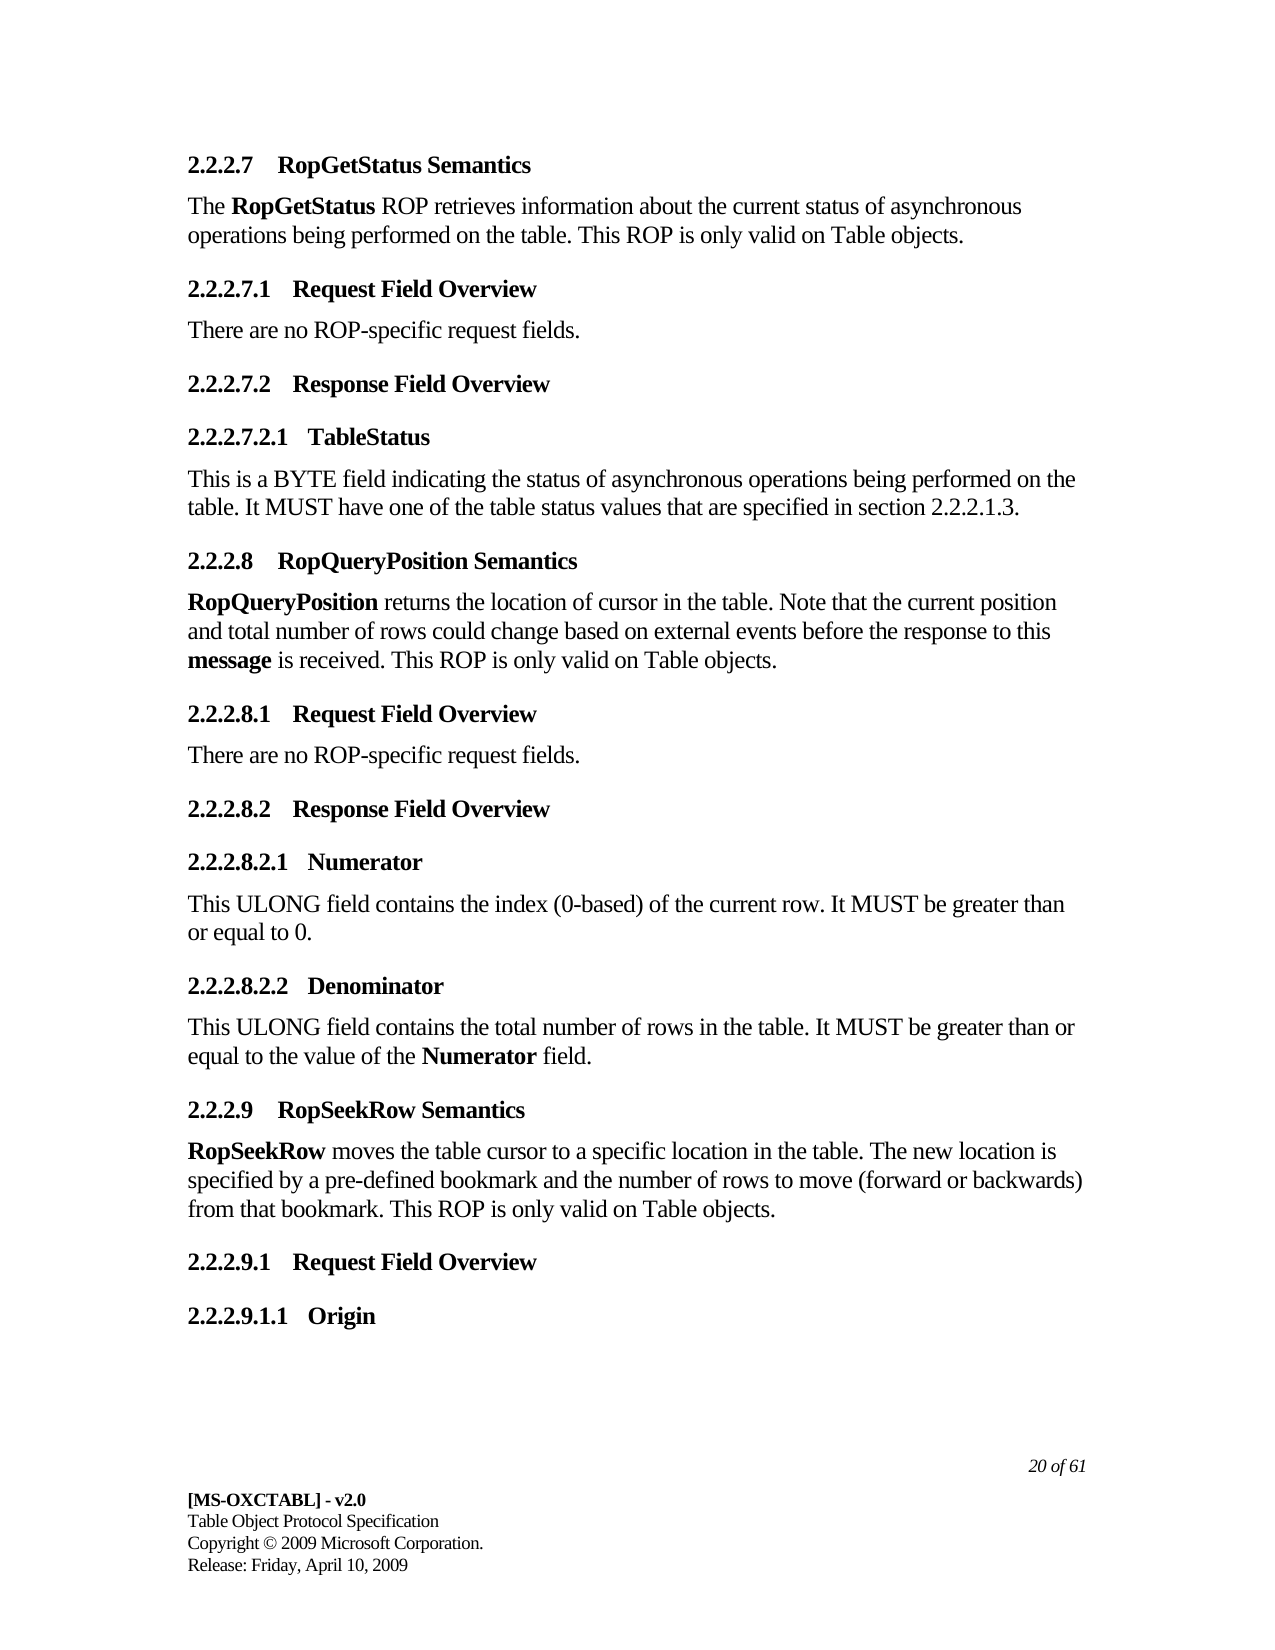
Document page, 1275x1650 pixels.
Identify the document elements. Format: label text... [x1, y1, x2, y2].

subtitle Response Field Overview [187, 794, 1087, 822]
text There are no ROP-specific request fields. [187, 740, 1087, 769]
subtitle RopQueryPosition Semantics [187, 546, 1087, 575]
subtitle Response Field Overview [187, 369, 1087, 397]
text There are no ROP-specific request fields. [187, 315, 1087, 344]
text This ULONG field contains the total number of rows in the table. It MUST be greater than or equal to the value of the Numerator field. [187, 1012, 1087, 1070]
text RopQueryPosition returns the location of cursor in the table. Note that the current position and total number of rows could change based on external events before the response to this message is received. This ROP is only valid on Table objects. [187, 587, 1087, 674]
text This is a BYTE field indicating the status of asynchronous operations being performed on the table. It MUST have one of the table status values that are specified in section 2.2.2.1.3. [187, 464, 1087, 521]
subtitle Denominator [187, 971, 1087, 1000]
text RopSeekRow moves the table cursor to a specific location in the table. The new location is specified by a pre-defined bookmark and the number of rows to move (forward or backwards) from that bookmark. This ROP is only valid on Table objects. [187, 1136, 1087, 1222]
subtitle Request Field Overview [187, 699, 1087, 727]
subtitle Origin [187, 1301, 1087, 1330]
subtitle Numerator [187, 847, 1087, 876]
subtitle RopSeekRow Semantics [187, 1095, 1087, 1124]
subtitle TableStatus [187, 422, 1087, 451]
subtitle Request Field Overview [187, 1247, 1087, 1276]
subtitle RopGetStatus Semantics [187, 150, 1087, 179]
text This ULONG field contains the index (0-based) of the current row. It MUST be greater than or equal to 0. [187, 889, 1087, 946]
text The RopGetStatus ROP retrieves information about the current status of asynchronous operations being performed on the table. This ROP is only valid on Table objects. [187, 191, 1087, 249]
subtitle Request Field Overview [187, 274, 1087, 302]
